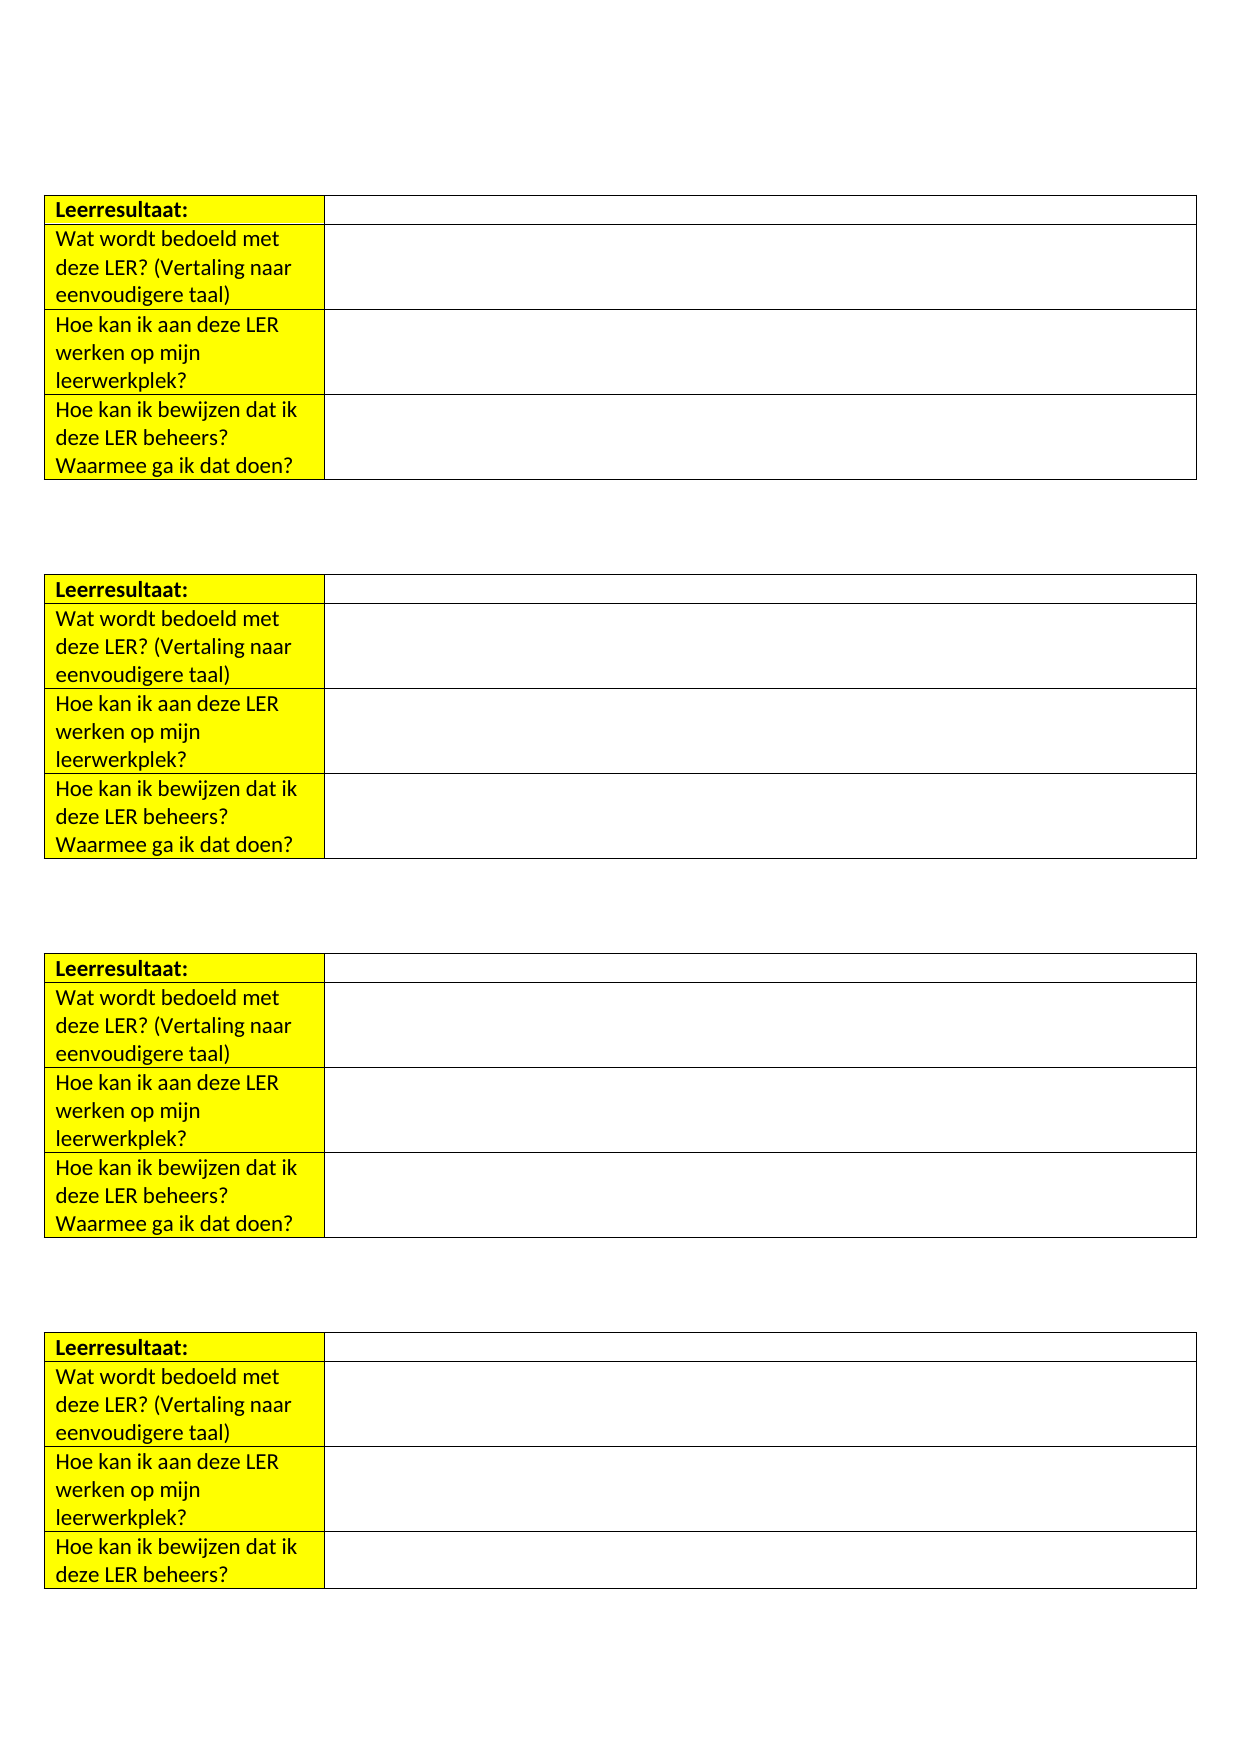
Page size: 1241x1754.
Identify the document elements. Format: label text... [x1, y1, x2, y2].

table_cell [325, 225, 1196, 309]
table_cell Hoe kan ik bewijzen dat ik deze LER beheers? Waarmee ga ik dat doen? [45, 774, 324, 858]
table_cell Wat wordt bedoeld met deze LER? (Vertaling naar eenvoudigere taal) [45, 604, 324, 688]
table_cell [325, 1532, 1196, 1588]
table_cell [45, 1447, 324, 1531]
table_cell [45, 1362, 324, 1446]
table_cell [325, 1068, 1196, 1152]
table_cell [325, 774, 1196, 858]
table_cell Wat wordt bedoeld met deze LER? (Vertaling naar eenvoudigere taal) [45, 983, 324, 1067]
table_header Leerresultaat: [45, 196, 324, 223]
table_cell [325, 983, 1196, 1067]
table_header Leerresultaat: [45, 575, 324, 603]
table_cell Hoe kan ik aan deze LER werken op mijn leerwerkplek? [45, 689, 324, 773]
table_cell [45, 1532, 324, 1588]
table_cell [325, 1362, 1196, 1446]
table_header [325, 954, 1196, 982]
table_cell Hoe kan ik bewijzen dat ik deze LER beheers? Waarmee ga ik dat doen? [45, 1153, 324, 1237]
table_header Leerresultaat: [45, 1333, 324, 1361]
table_header [325, 196, 1196, 223]
table_cell [325, 395, 1196, 479]
table_header [325, 1333, 1196, 1361]
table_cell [45, 395, 324, 479]
table_cell [325, 1447, 1196, 1531]
table_cell Hoe kan ik aan deze LER werken op mijn leerwerkplek? [45, 1068, 324, 1152]
table_cell [325, 1153, 1196, 1237]
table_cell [45, 310, 324, 394]
table_cell [325, 310, 1196, 394]
table_header Leerresultaat: [45, 954, 324, 982]
table_cell [325, 689, 1196, 773]
table_cell [325, 604, 1196, 688]
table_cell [45, 225, 324, 309]
table_header [325, 575, 1196, 603]
